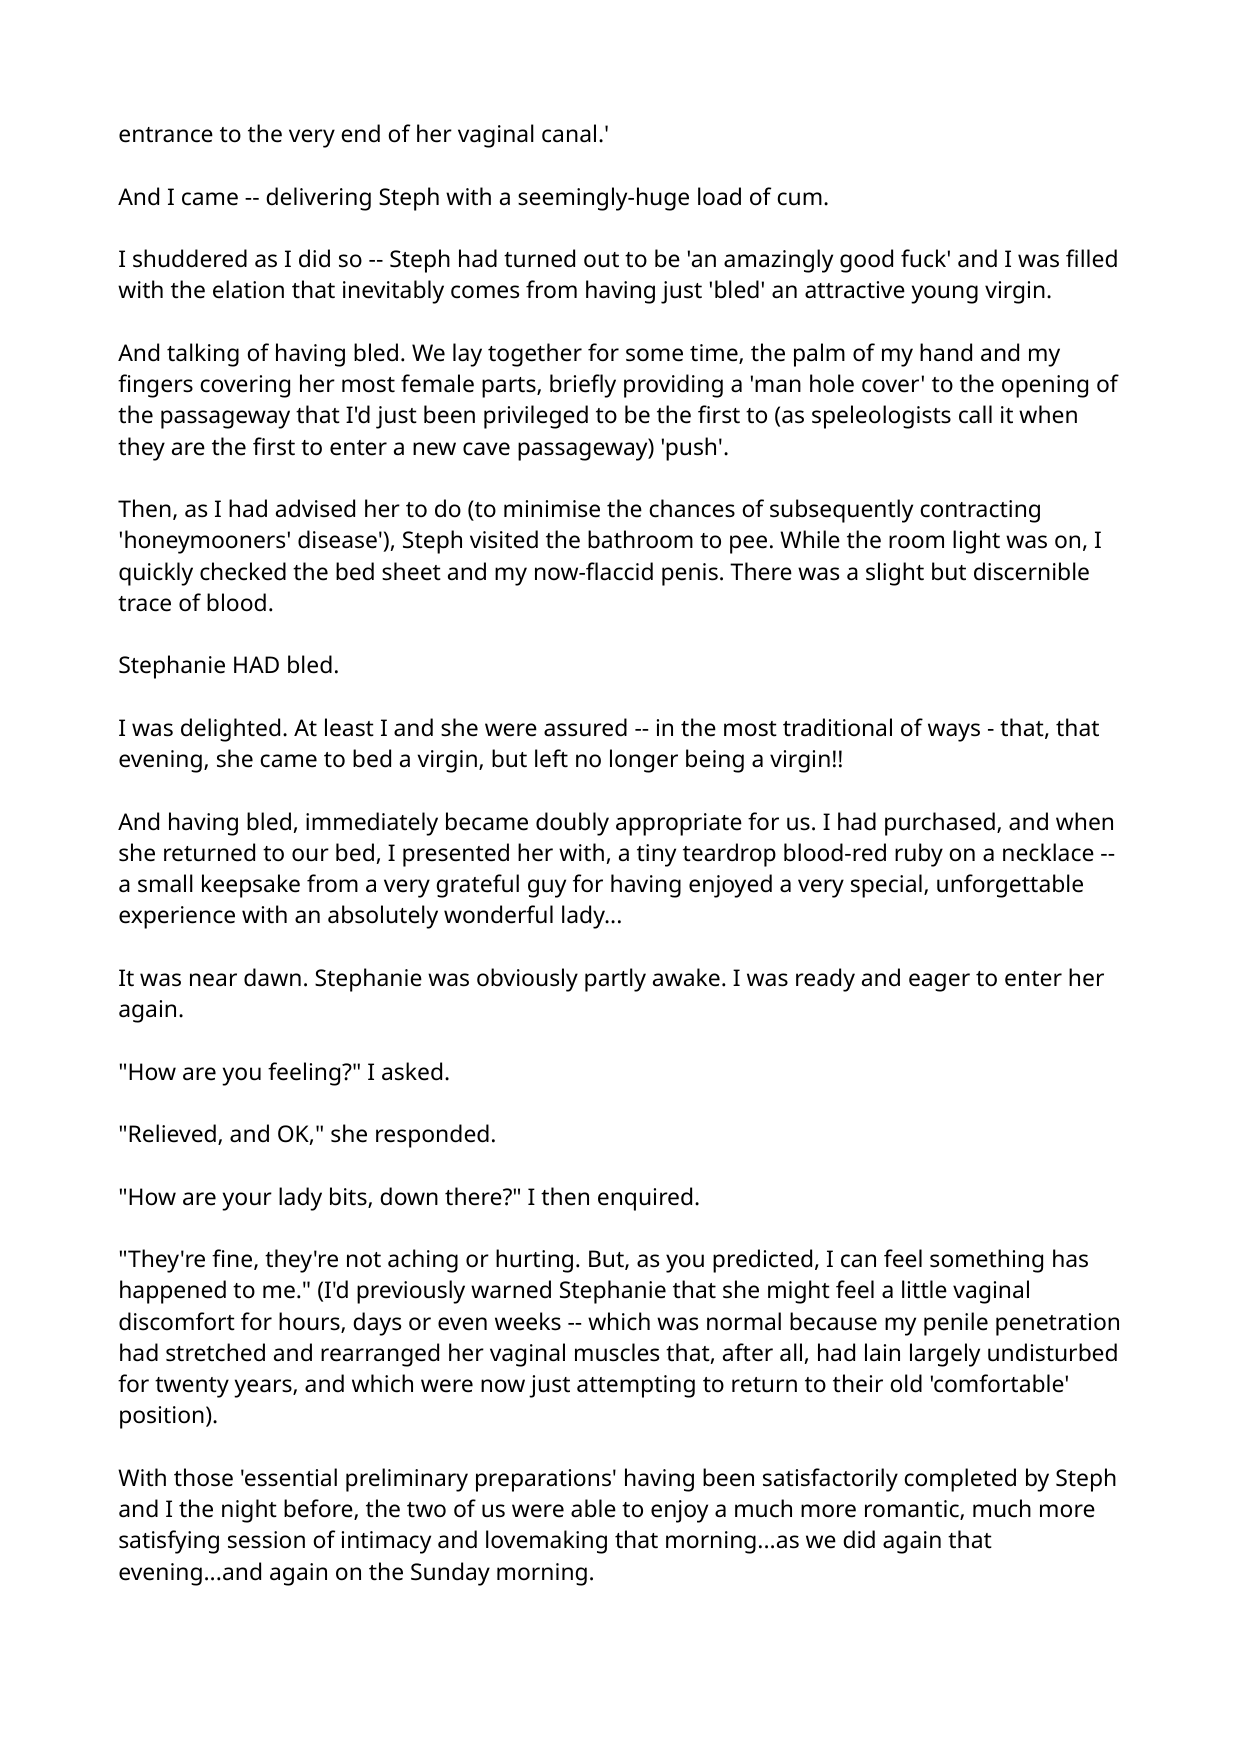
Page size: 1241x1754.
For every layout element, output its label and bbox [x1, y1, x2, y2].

text [118, 243, 1122, 1618]
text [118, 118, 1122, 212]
